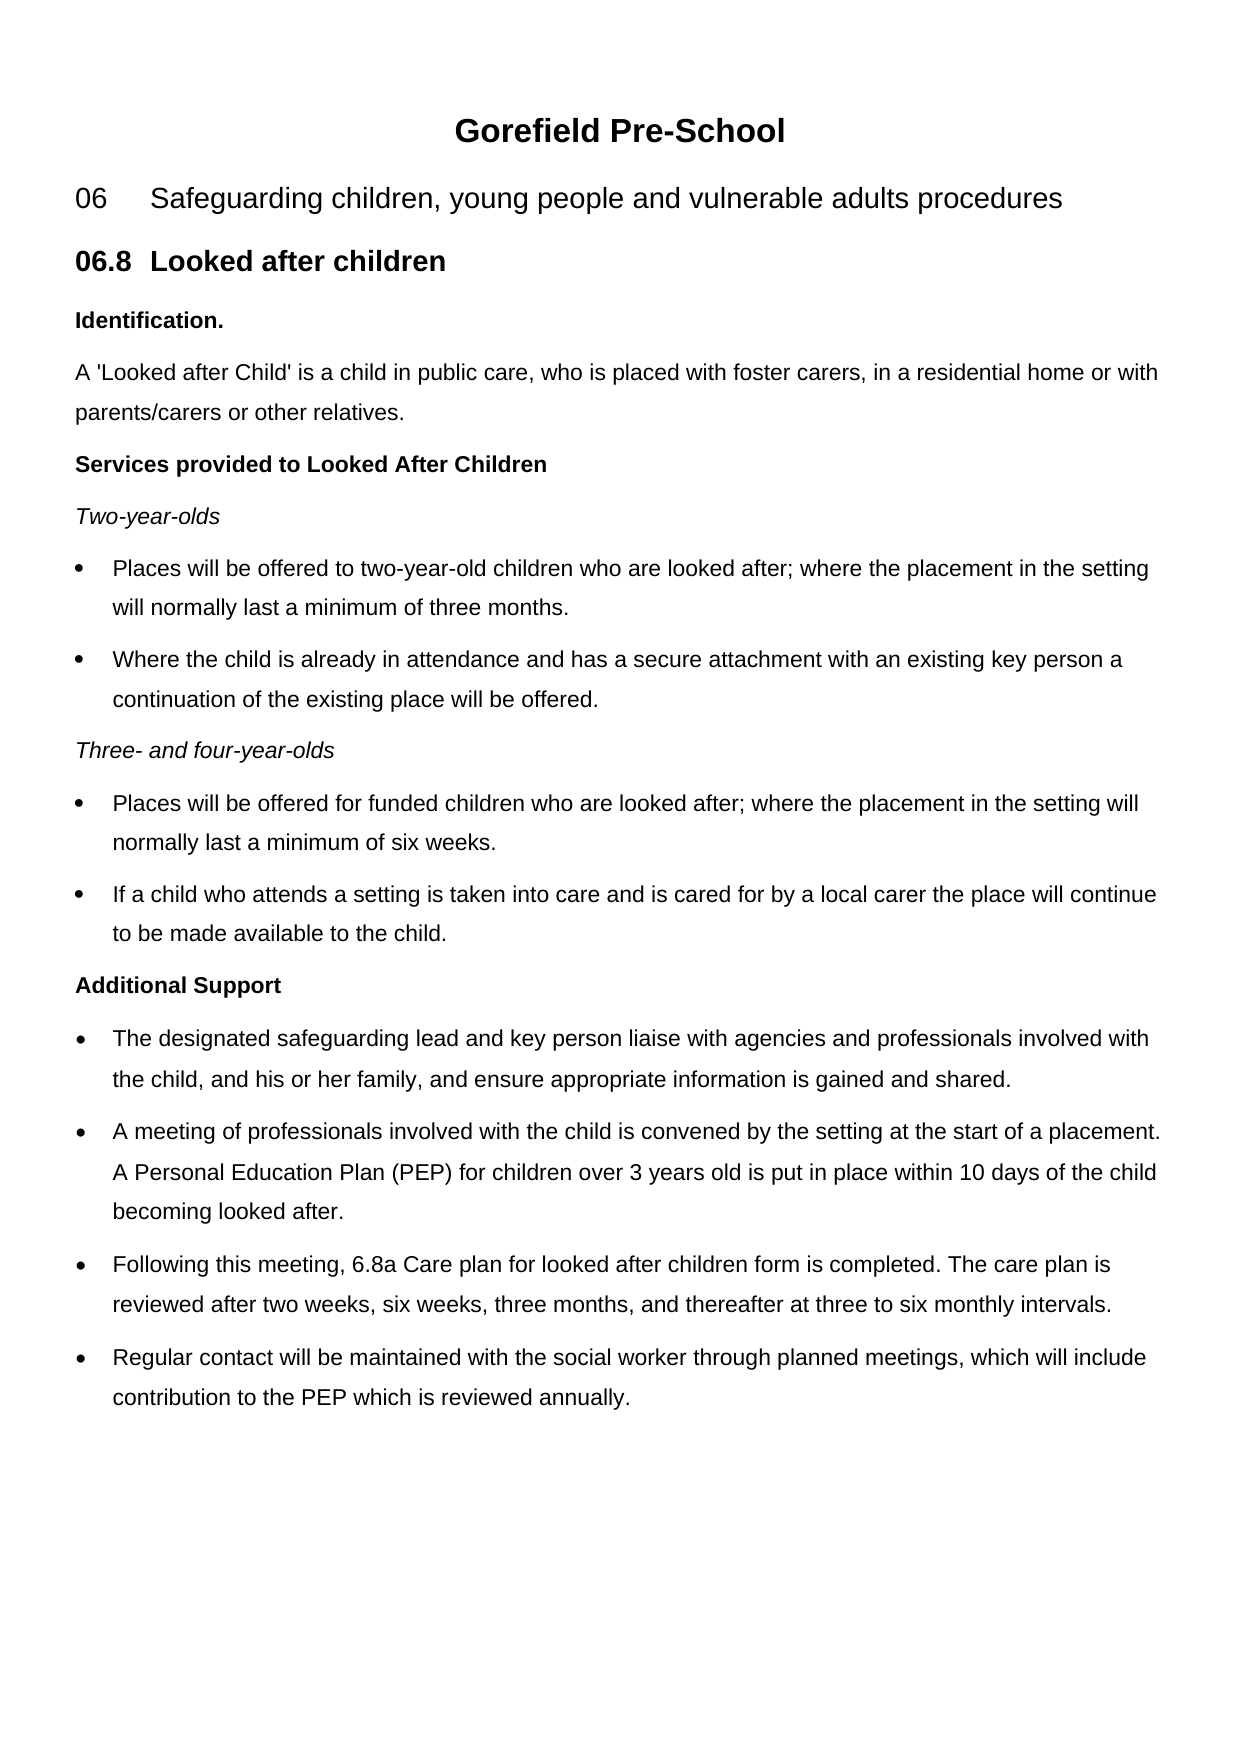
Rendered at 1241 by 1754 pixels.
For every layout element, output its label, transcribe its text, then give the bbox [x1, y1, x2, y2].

text Additional Support [75, 972, 1165, 999]
list If a child who attends a setting is taken into care and is cared for by a local carer the place will continue to be made available to the child. [75, 881, 1165, 947]
list A meeting of professionals involved with the child is convened by the setting at the start of a placement. A Personal Education Plan (PEP) for children over 3 years old is put in place within 10 days of the child becoming looked after. [75, 1117, 1165, 1224]
list Places will be offered for funded children who are looked after; where the placement in the setting will normally last a minimum of six weeks. [75, 789, 1165, 855]
text Two-year-olds [75, 503, 1165, 529]
text 06.8 Looked after children [75, 244, 1165, 278]
text Identification. [75, 307, 1165, 333]
list Where the child is already in attendance and has a secure attachment with an existing key person a continuation of the existing place will be offered. [75, 646, 1165, 712]
text Services provided to Looked After Children [75, 451, 1165, 477]
text Gorefield Pre-School [75, 111, 1165, 150]
list Following this meeting, 6.8a Care plan for looked after children form is completed. The care plan is reviewed after two weeks, six weeks, three months, and thereafter at three to six monthly intervals. [75, 1250, 1165, 1318]
text 06 Safeguarding children, young people and vulnerable adults procedures [75, 182, 1165, 215]
list Regular contact will be maintained with the social worker through planned meetings, which will include contribution to the PEP which is reviewed annually. [75, 1343, 1165, 1411]
text A 'Looked after Child' is a child in public care, who is placed with foster carers, in a residential home or with parents/carers or other relatives. [75, 359, 1165, 425]
text Three- and four-year-olds [75, 737, 1165, 764]
list The designated safeguarding lead and key person liaise with agencies and professionals involved with the child, and his or her family, and ensure appropriate information is gained and shared. [75, 1024, 1165, 1092]
list Places will be offered to two-year-old children who are looked after; where the placement in the setting will normally last a minimum of three months. [75, 554, 1165, 620]
